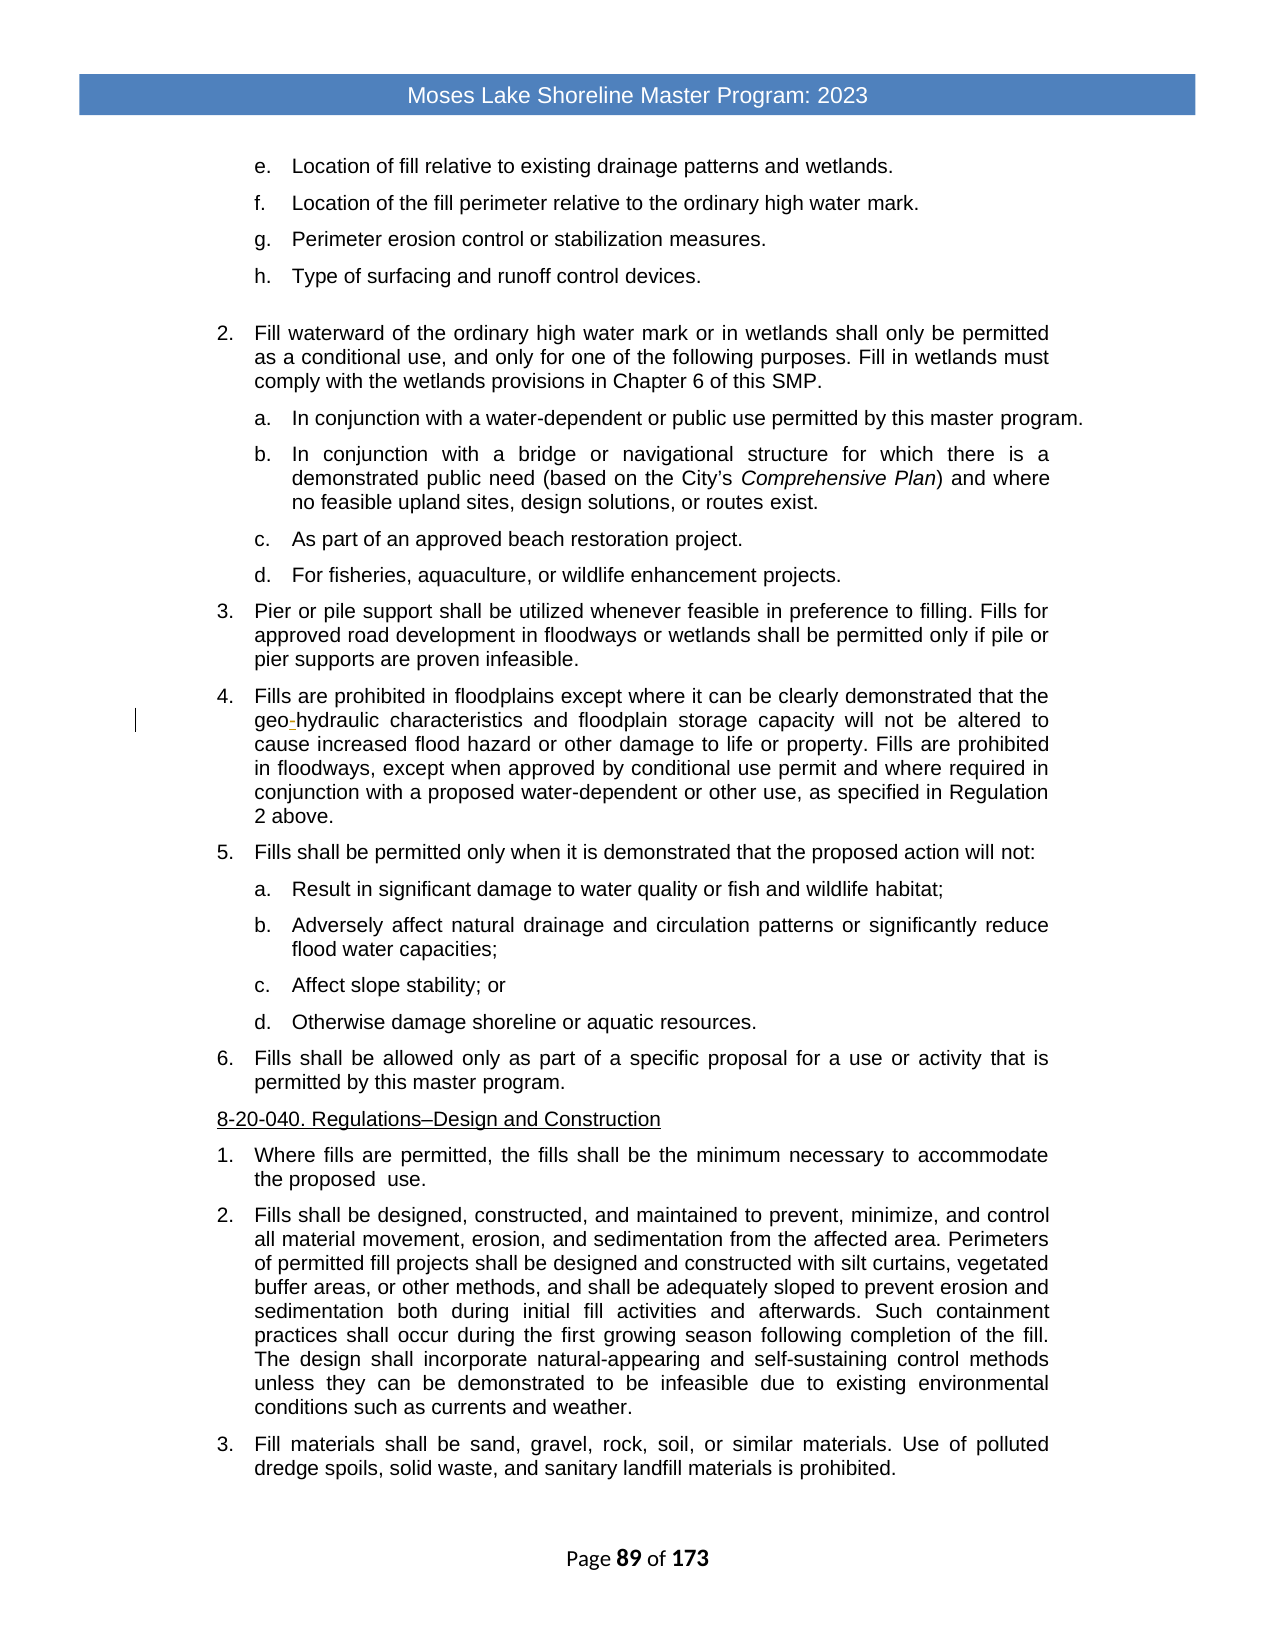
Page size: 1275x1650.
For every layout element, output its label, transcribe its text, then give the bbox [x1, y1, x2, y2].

list Fill waterward of the ordinary high water mark or in wetlands shall only be permitted as a conditional use, and only for one of the following purposes. Fill in wetlands must comply with the wetlands provisions in Chapter 6 of this SMP. [217, 321, 1050, 393]
list Affect slope stability; or [254, 973, 1125, 997]
list Fills shall be designed, constructed, and maintained to prevent, minimize, and control all material movement, erosion, and sedimentation from the affected area. Perimeters of permitted fill projects shall be designed and constructed with silt curtains, vegetated buffer areas, or other methods, and shall be adequately sloped to prevent erosion and sedimentation both during initial fill activities and afterwards. Such containment practices shall occur during the first growing season following completion of the fill. The design shall incorporate natural-appearing and self-sustaining control methods unless they can be demonstrated to be infeasible due to existing environmental conditions such as currents and weather. [217, 1203, 1050, 1419]
list Fills are prohibited in floodplains except where it can be clearly demonstrated that the geohydraulic characteristics and floodplain storage capacity will not be altered to cause increased flood hazard or other damage to life or property. Fills are prohibited in floodways, except when approved by conditional use permit and where required in conjunction with a proposed water-dependent or other use, as specified in Regulation 2 above. [217, 684, 1050, 827]
list Fills shall be permitted only when it is demonstrated that the proposed action will not: [217, 840, 1125, 864]
list Fills shall be allowed only as part of a specific proposal for a use or activity that is permitted by this master program. [217, 1046, 1050, 1094]
list Result in significant damage to water quality or fish and wildlife habitat; [254, 876, 1125, 900]
list Where fills are permitted, the fills shall be the minimum necessary to accommodate the proposed use. [217, 1143, 1050, 1191]
list Location of fill relative to existing drainage patterns and wetlands. [254, 154, 1125, 178]
list Location of the fill perimeter relative to the ordinary high water mark. [254, 191, 1125, 214]
list Fill materials shall be sand, gravel, rock, soil, or similar materials. Use of polluted dredge spoils, solid waste, and sanitary landfill materials is prohibited. [217, 1432, 1050, 1479]
list In conjunction with a bridge or navigational structure for which there is a demonstrated public need (based on the City’s Comprehensive Plan) and where no feasible upland sites, design solutions, or routes exist. [254, 442, 1050, 514]
list Adversely affect natural drainage and circulation patterns or significantly reduce flood water capacities; [254, 913, 1049, 961]
list Type of surfacing and runoff control devices. [254, 263, 1125, 287]
list For fisheries, aquaculture, or wildlife enhancement projects. [254, 563, 1125, 587]
list Pier or pile support shall be utilized whenever feasible in preference to filling. Fills for approved road development in floodways or wetlands shall be permitted only if pile or pier supports are proven infeasible. [217, 599, 1050, 671]
list As part of an approved beach restoration project. [254, 526, 1125, 550]
list Perimeter erosion control or stabilization measures. [254, 227, 1125, 251]
list In conjunction with a water-dependent or public use permitted by this master program. [254, 406, 1125, 429]
text 8-20-040. Regulations–Design and Construction [217, 1107, 1125, 1131]
list Otherwise damage shoreline or aquatic resources. [254, 1010, 1125, 1034]
